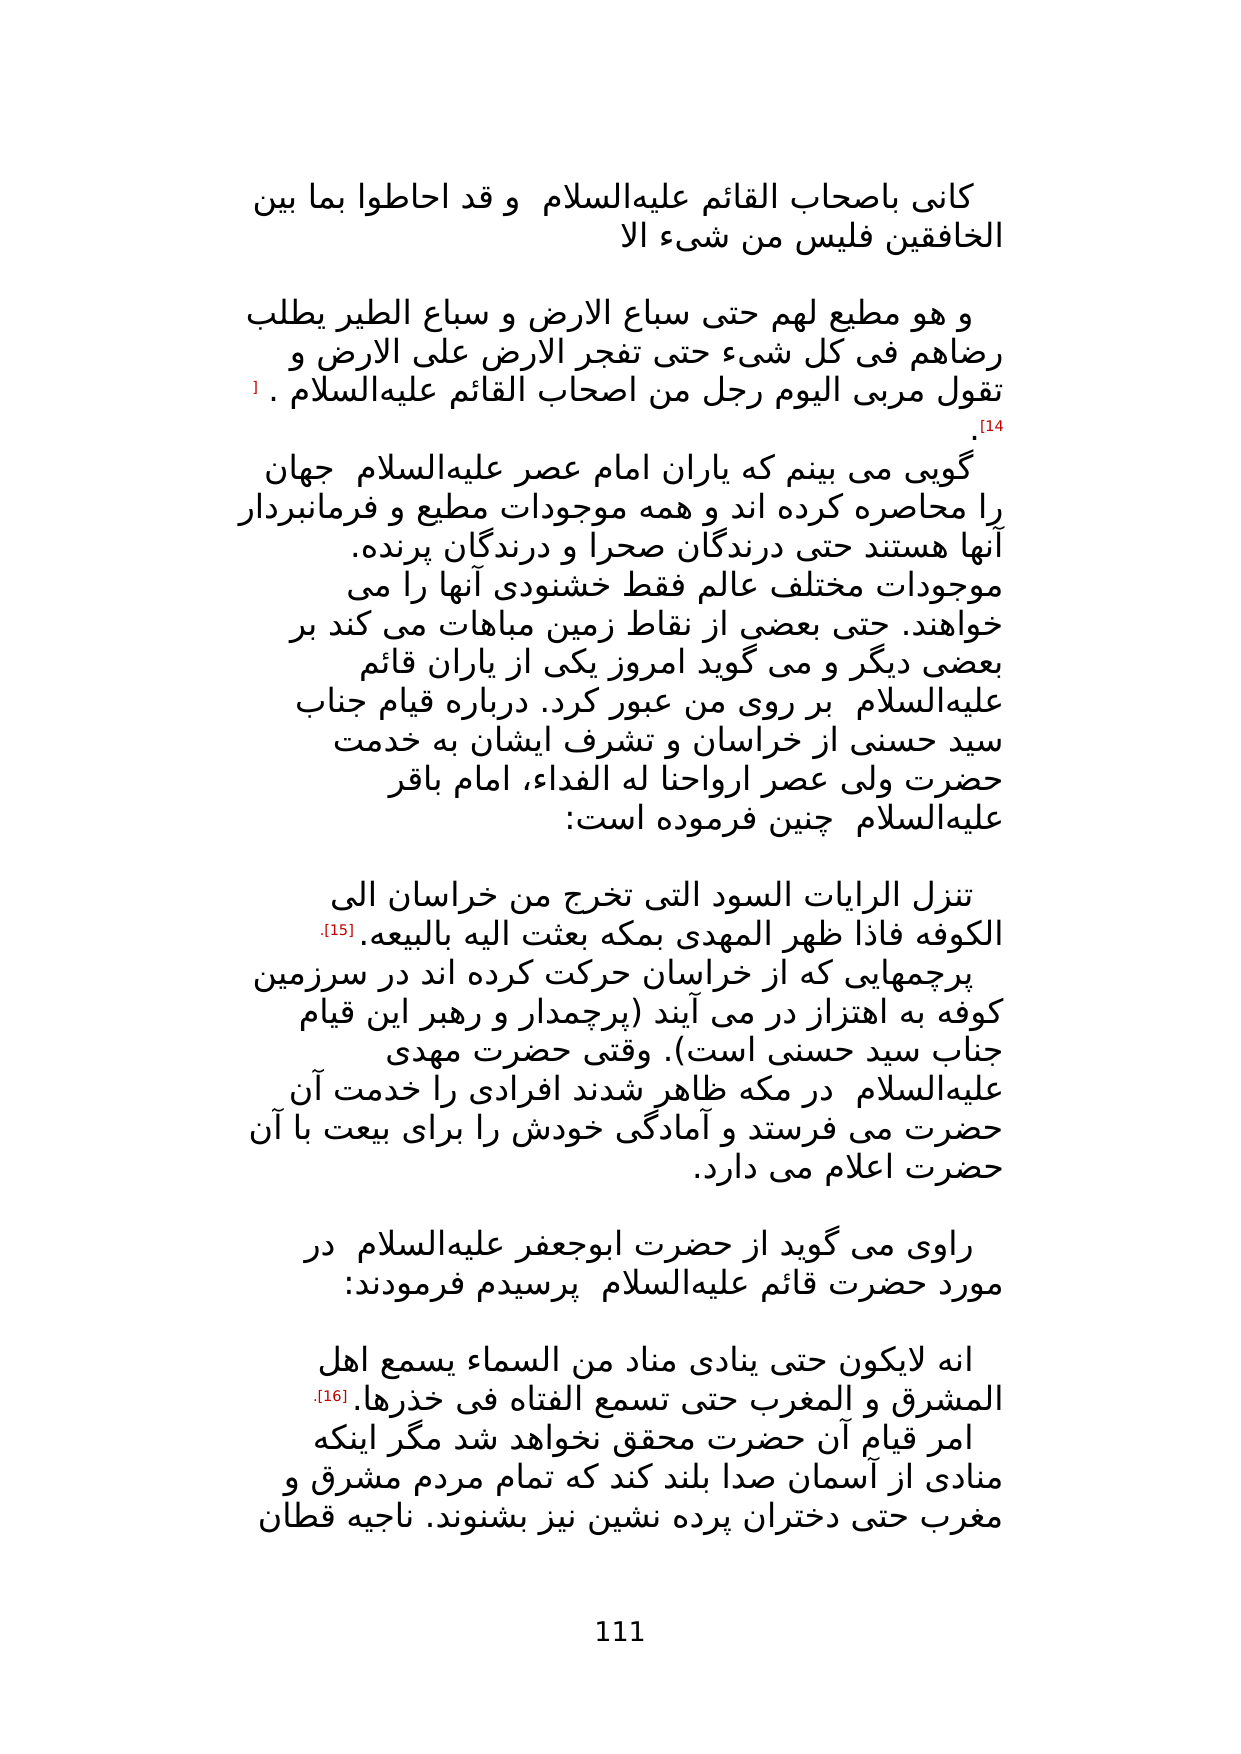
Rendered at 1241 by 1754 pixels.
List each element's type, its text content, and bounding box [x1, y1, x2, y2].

text راوی می گوید از حضرت ابوجعفر عليه‌السلام در مورد حضرت قائم عليه‌السلام پرسیدم فرمودند: [236, 1225, 1004, 1302]
text انه لایکون حتی ینادی مناد من السماء یسمع اهل المشرق و المغرب حتی تسمع الفتاه فی خذرها. [16]. [236, 1341, 1004, 1418]
text پرچمهایی که از خراسان حرکت کرده اند در سرزمین کوفه به اهتزاز در می آیند (پرچمدار و رهبر این قیام جناب سید حسنی است). وقتی حضرت مهدی عليه‌السلام در مکه ظاهر شدند افرادی را خدمت آن حضرت می فرستد و آمادگی خودش را برای بیعت با آن حضرت اعلام می دارد. [236, 953, 1004, 1186]
text و هو مطیع لهم حتی سباع الارض و سباع الطیر یطلب رضاهم فی کل شیء حتی تفجر الارض علی الارض و تقول مربی الیوم رجل من اصحاب القائم عليه‌السلام . [14]. [236, 293, 1004, 449]
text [236, 1418, 1004, 1535]
text تنزل الرایات السود التی تخرج من خراسان الی الکوفه فاذا ظهر المهدی بمکه بعثت الیه بالبیعه. [15]. [236, 876, 1004, 953]
text کانی باصحاب القائم عليه‌السلام و قد احاطوا بما بین الخافقین فلیس من شیء الا [236, 177, 1004, 255]
text گویی می بینم که یاران امام عصر عليه‌السلام جهان را محاصره کرده اند و همه موجودات مطیع و فرمانبردار آنها هستند حتی درندگان صحرا و درندگان پرنده. موجودات مختلف عالم فقط خشنودی آنها را می خواهند. حتی بعضی از نقاط زمین مباهات می کند بر بعضی دیگر و می گوید امروز یکی از یاران قائم عليه‌السلام بر روی من عبور کرد. درباره قیام جناب سید حسنی از خراسان و تشرف ایشان به خدمت حضرت ولی عصر ارواحنا له الفداء، امام باقر عليه‌السلام چنین فرموده است: [236, 449, 1004, 837]
